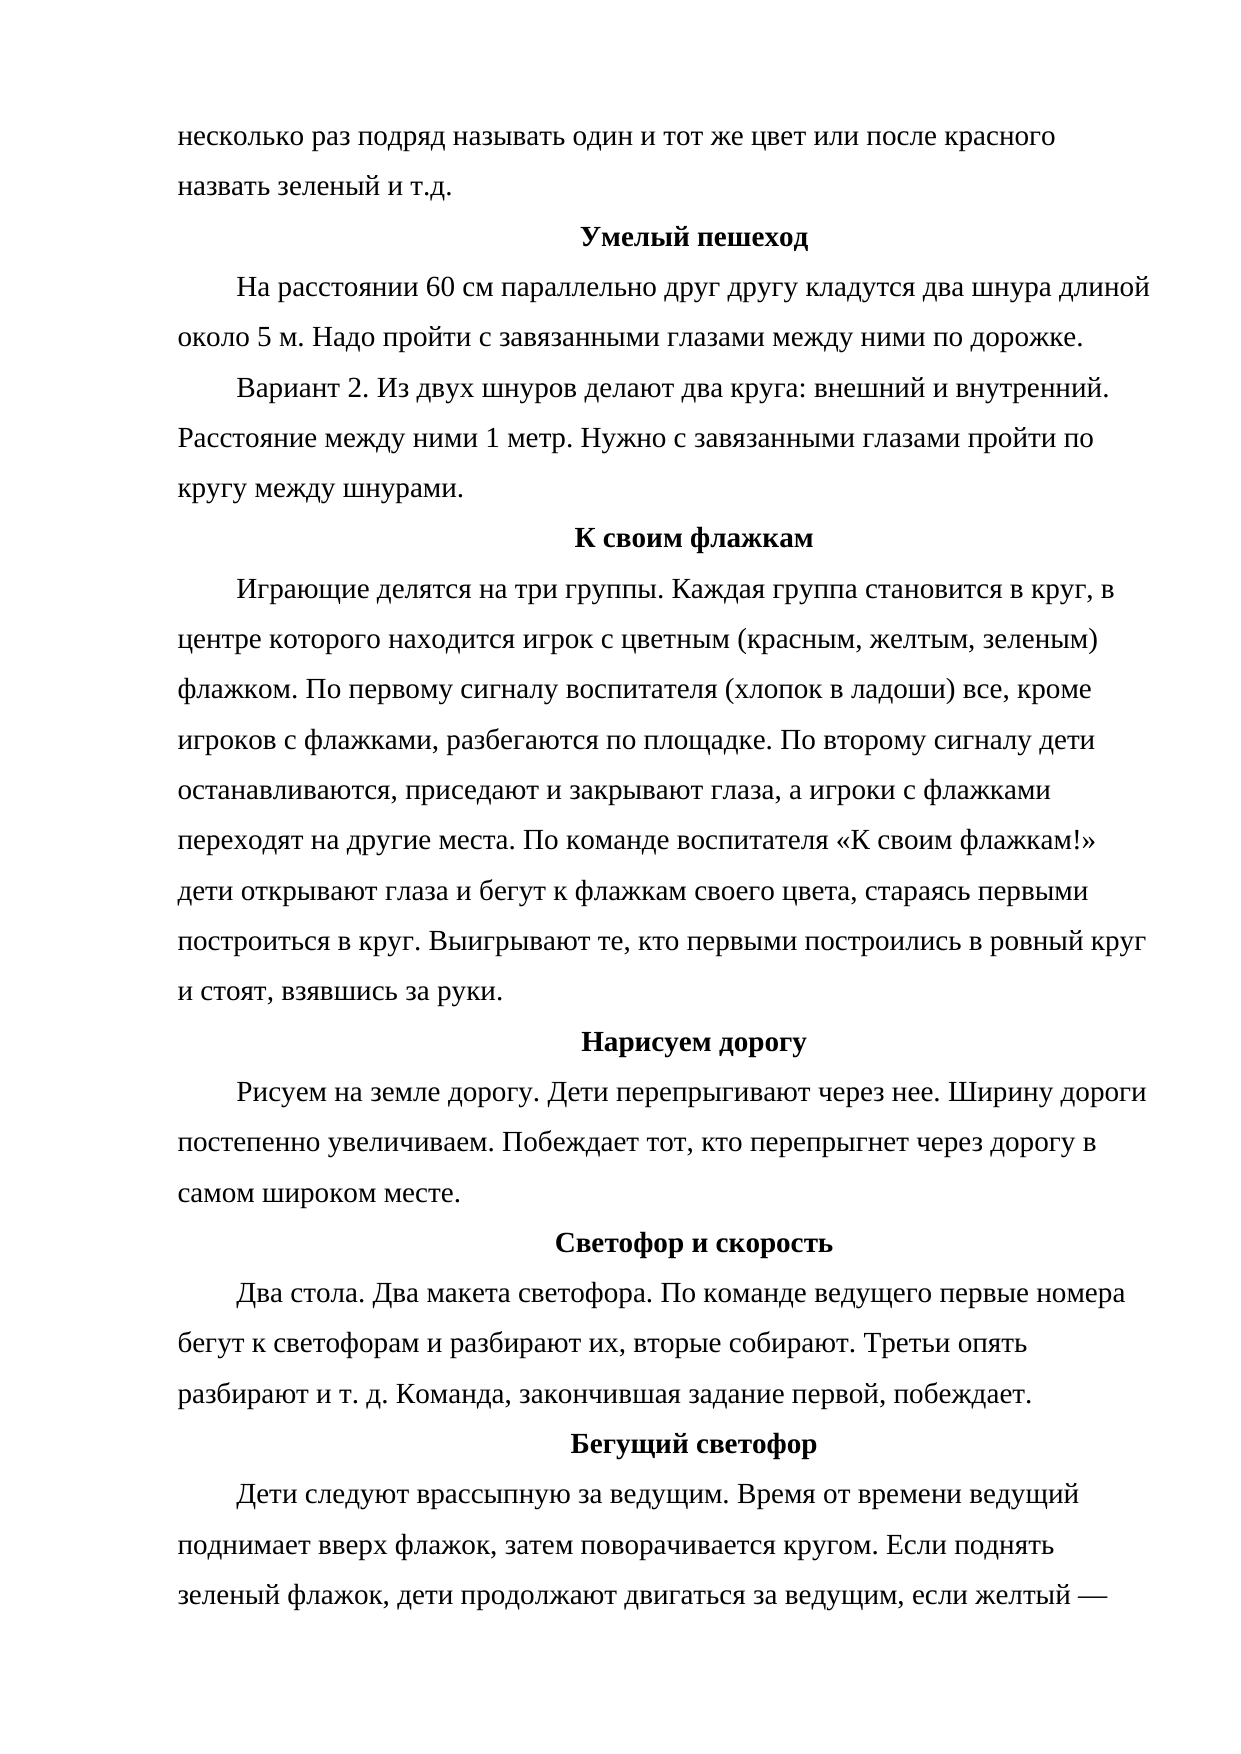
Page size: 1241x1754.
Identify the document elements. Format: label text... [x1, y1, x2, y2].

text Нарисуем дорогу [177, 1024, 1152, 1057]
text Два стола. Два макета светофора. По команде ведущего первые номера бегут к светофорам и разбирают их, вторые собирают. Третьи опять разбирают и т. д. Команда, закончившая задание первой, побеждает. [177, 1275, 1152, 1409]
text Играющие делятся на три группы. Каждая группа становится в круг, в центре которого находится игрок с цветным (красным, желтым, зеленым) флажком. По первому сигналу воспитателя (хлопок в ладоши) все, кроме игроков с флажками, разбегаются по площадке. По второму сигналу дети останавливаются, приседают и закрывают глаза, а игроки с флажками переходят на другие места. По команде воспитателя «К своим флажкам!» дети открывают глаза и бегут к флажкам своего цвета, стараясь первыми построиться в круг. Выигрывают те, кто первыми построились в ровный круг и стоят, взявшись за руки. [177, 571, 1152, 1007]
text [177, 1477, 1152, 1611]
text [177, 118, 1152, 202]
text Бегущий светофор [177, 1426, 1152, 1460]
text К своим флажкам [177, 521, 1152, 554]
text Светофор и скорость [177, 1225, 1152, 1258]
text Рисуем на земле дорогу. Дети перепрыгивают через нее. Ширину дороги постепенно увеличиваем. Побеждает тот, кто перепрыгнет через дорогу в самом широком месте. [177, 1074, 1152, 1208]
text Умелый пешеход [177, 219, 1152, 252]
text На расстоянии 60 см параллельно друг другу кладутся два шнура длиной около 5 м. Надо пройти с завязанными глазами между ними по дорожке. [177, 269, 1152, 353]
text Вариант 2. Из двух шнуров делают два круга: внешний и внутренний. Расстояние между ними 1 метр. Нужно с завязанными глазами пройти по кругу между шнурами. [177, 370, 1152, 504]
